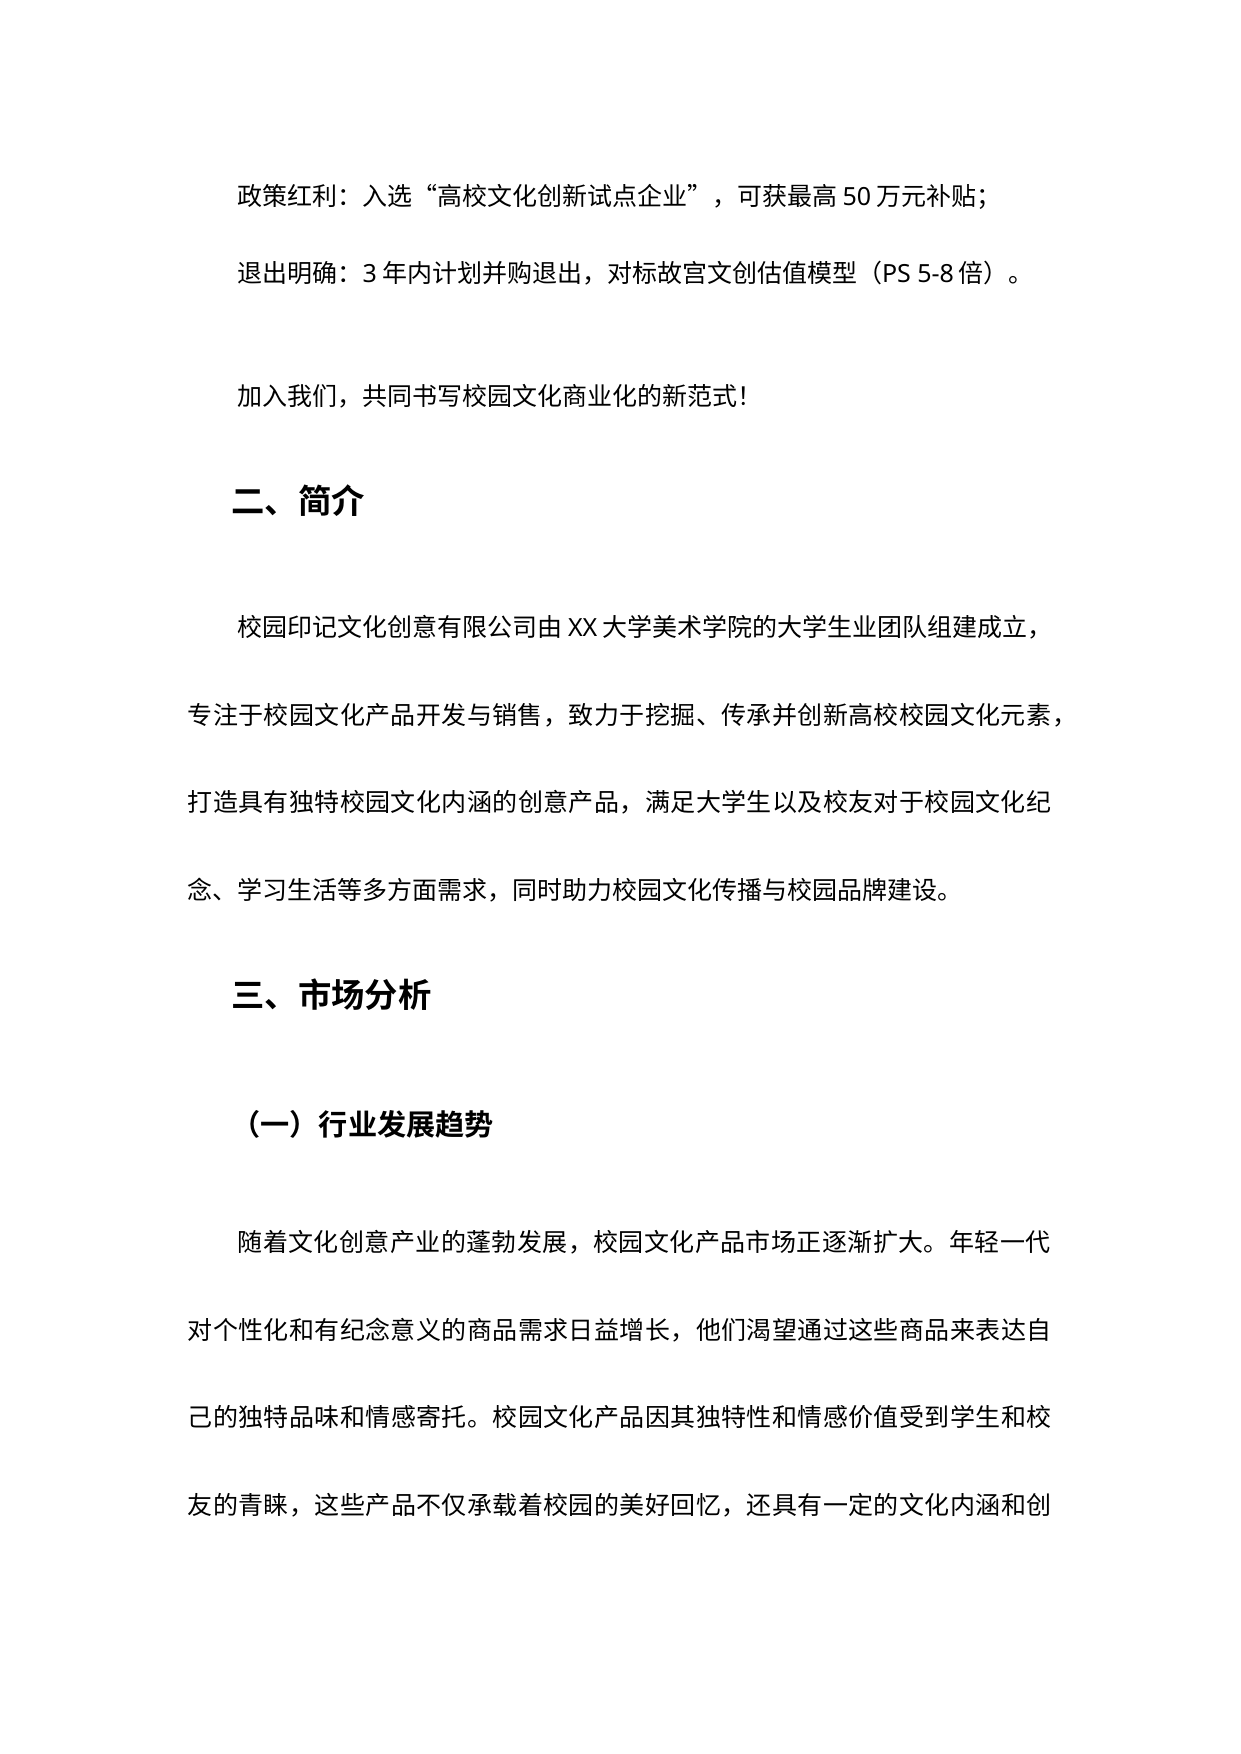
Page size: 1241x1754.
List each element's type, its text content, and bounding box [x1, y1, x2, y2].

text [187, 1208, 1053, 1536]
text 政策红利：入选“高校文化创新试点企业”，可获最高50万元补贴； [187, 162, 1053, 227]
subtitle 行业发展趋势 [187, 1090, 1053, 1155]
subtitle 市场分析 [187, 961, 1053, 1026]
subtitle 简介 [187, 466, 1053, 531]
text 退出明确：3年内计划并购退出，对标故宫文创估值模型（PS 5-8倍）。 [187, 239, 1053, 304]
text 校园印记文化创意有限公司由XX大学美术学院的大学生业团队组建成立，专注于校园文化产品开发与销售，致力于挖掘、传承并创新高校校园文化元素，打造具有独特校园文化内涵的创意产品，满足大学生以及校友对于校园文化纪念、学习生活等多方面需求，同时助力校园文化传播与校园品牌建设。 [187, 593, 1053, 921]
text 加入我们，共同书写校园文化商业化的新范式！ [187, 362, 1053, 427]
